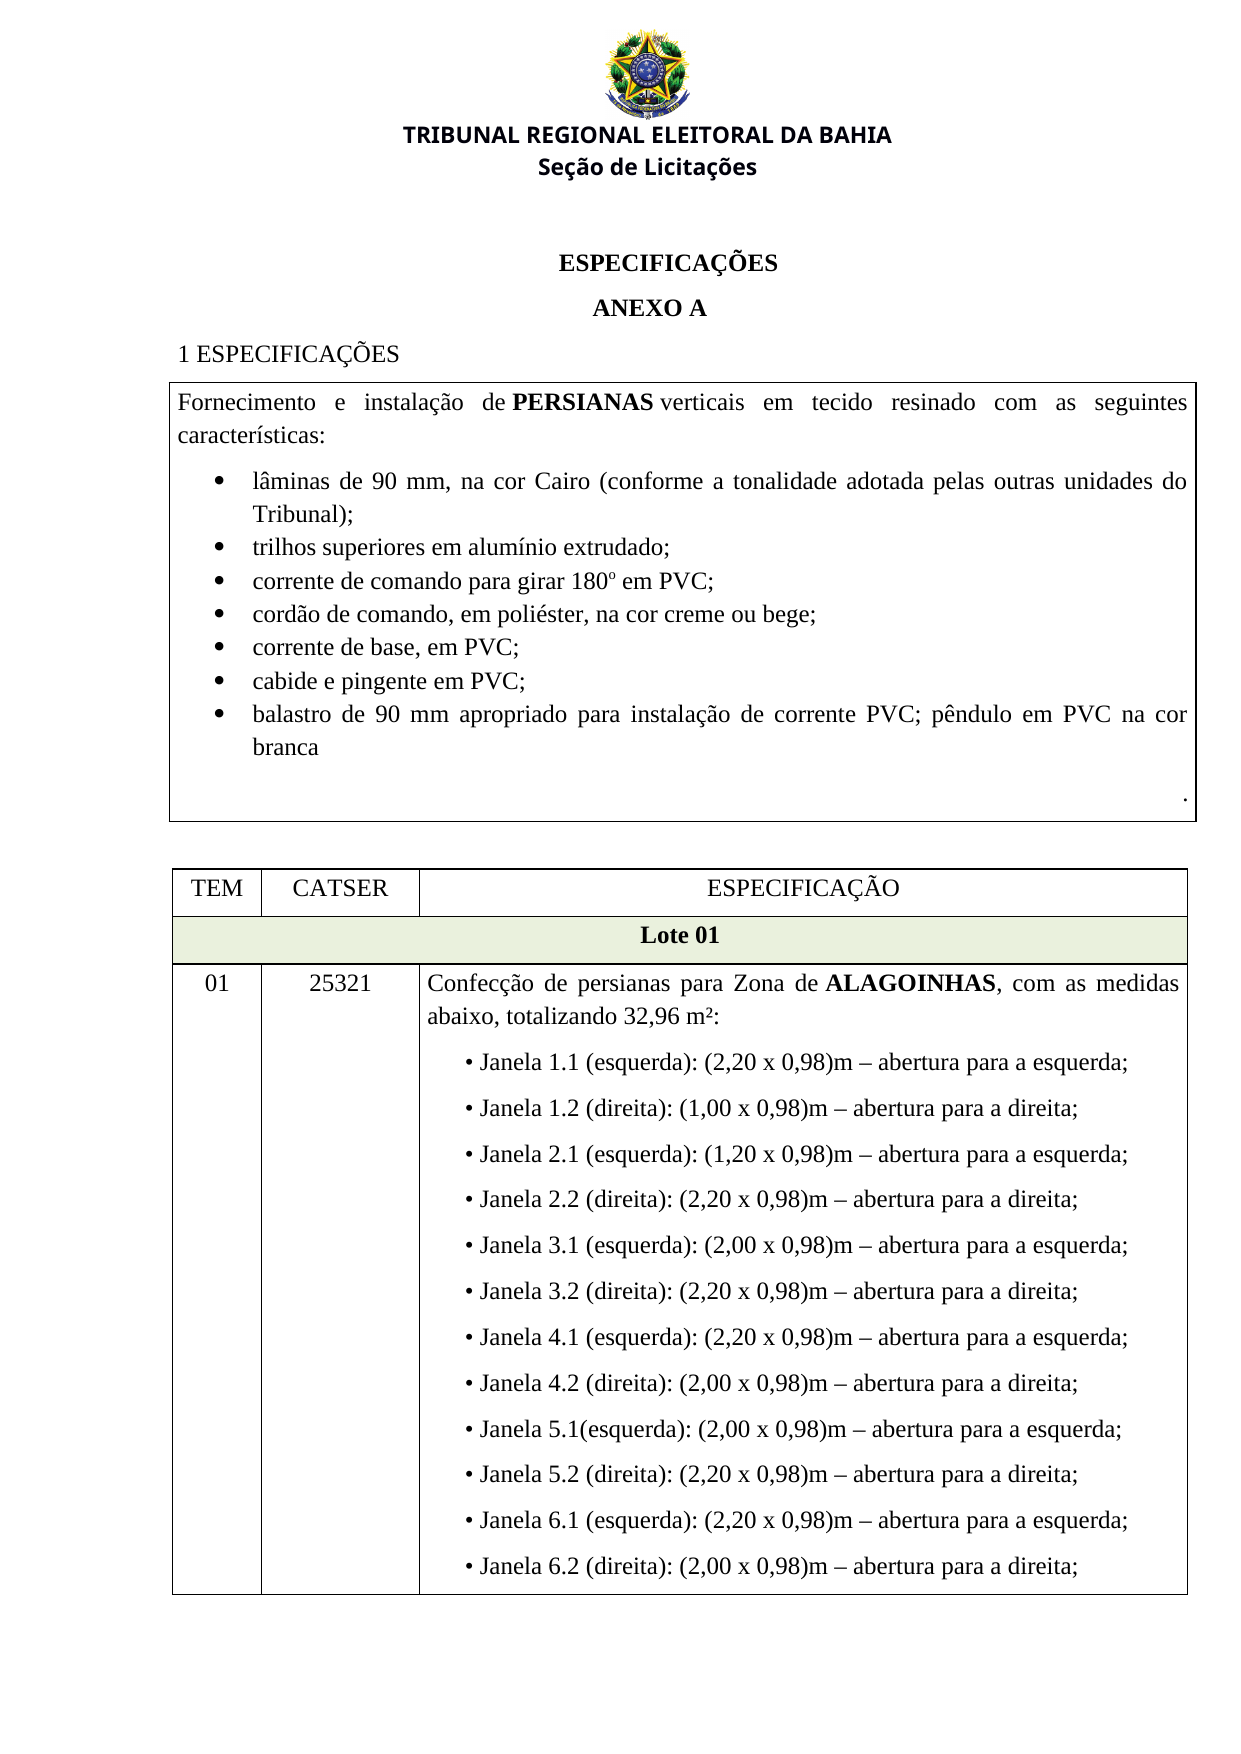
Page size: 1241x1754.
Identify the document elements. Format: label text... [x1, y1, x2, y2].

text 1 ESPECIFICAÇÕES [177, 336, 1122, 369]
table_cell 01 [173, 965, 261, 1594]
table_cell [420, 965, 1187, 1594]
table_header ESPECIFICAÇÃO [420, 870, 1187, 916]
table_header TEM [173, 870, 261, 916]
table_header CATSER [262, 870, 419, 916]
table_cell Lote 01 [173, 917, 1187, 963]
text ESPECIFICAÇÕES [215, 244, 1122, 278]
table_header Fornecimento e instalação de PERSIANAS verticais em tecido resinado com as seguintes características: lâminas de 90 mm, na cor Cairo (conforme a tonalidade adotada pelas outras unidades do Tribunal); trilhos superiores em alumínio extrudado; corrente de comando para girar 180o em PVC; cordão de comando, em poliéster, na cor creme ou bege; corrente de base, em PVC; cabide e pingente em PVC; balastro de 90 mm apropriado para instalação de corrente PVC; pêndulo em PVC na cor branca . [170, 383, 1195, 821]
table_cell 25321 [262, 965, 419, 1594]
text ANEXO A [177, 290, 1122, 323]
